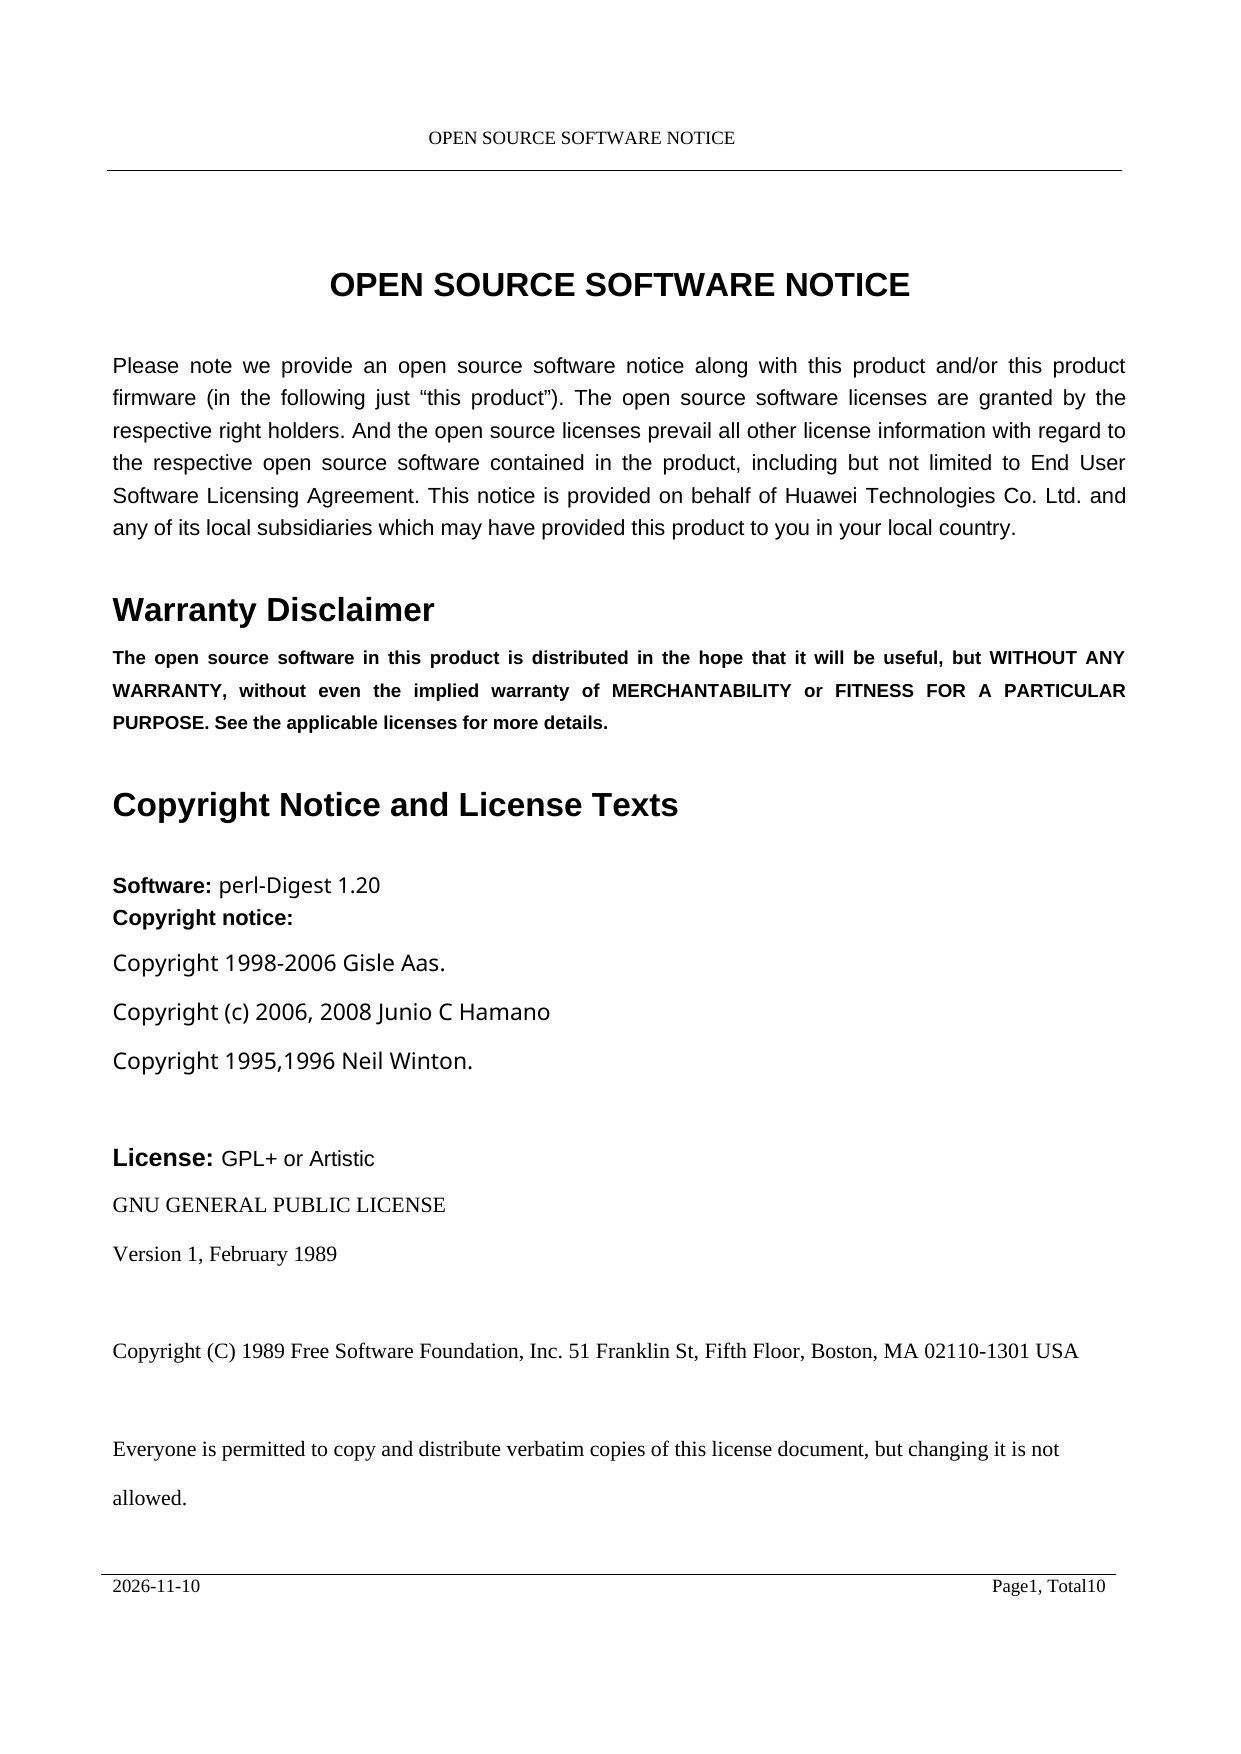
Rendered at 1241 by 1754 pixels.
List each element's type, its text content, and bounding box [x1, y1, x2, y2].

text Copyright 1998-2006 Gisle Aas. Copyright (c) 2006, 2008 Junio C Hamano Copyright 1995,1996 Neil Winton. [112, 947, 1128, 1125]
text License: GPL+ or Artistic [112, 1142, 1128, 1174]
text The open source software in this product is distributed in the hope that it will be useful, but WITHOUT ANY WARRANTY, without even the implied warranty of MERCHANTABILITY or FITNESS FOR A PARTICULAR PURPOSE. See the applicable licenses for more details. [112, 641, 1128, 739]
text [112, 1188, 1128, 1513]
text Copyright Notice and License Texts [112, 771, 1128, 836]
text Copyright notice: [112, 901, 1128, 934]
text OPEN SOURCE SOFTWARE NOTICE [112, 251, 1128, 316]
text Warranty Disclaimer [112, 576, 1128, 641]
text Software: perl-Digest 1.20 [112, 869, 1128, 901]
text Please note we provide an open source software notice along with this product and/or this product firmware (in the following just “this product”). The open source software licenses are granted by the respective right holders. And the open source licenses prevail all other license information with regard to the respective open source software contained in the product, including but not limited to End User Software Licensing Agreement. This notice is provided on behalf of Huawei Technologies Co. Ltd. and any of its local subsidiaries which may have provided this product to you in your local country. [112, 349, 1128, 544]
